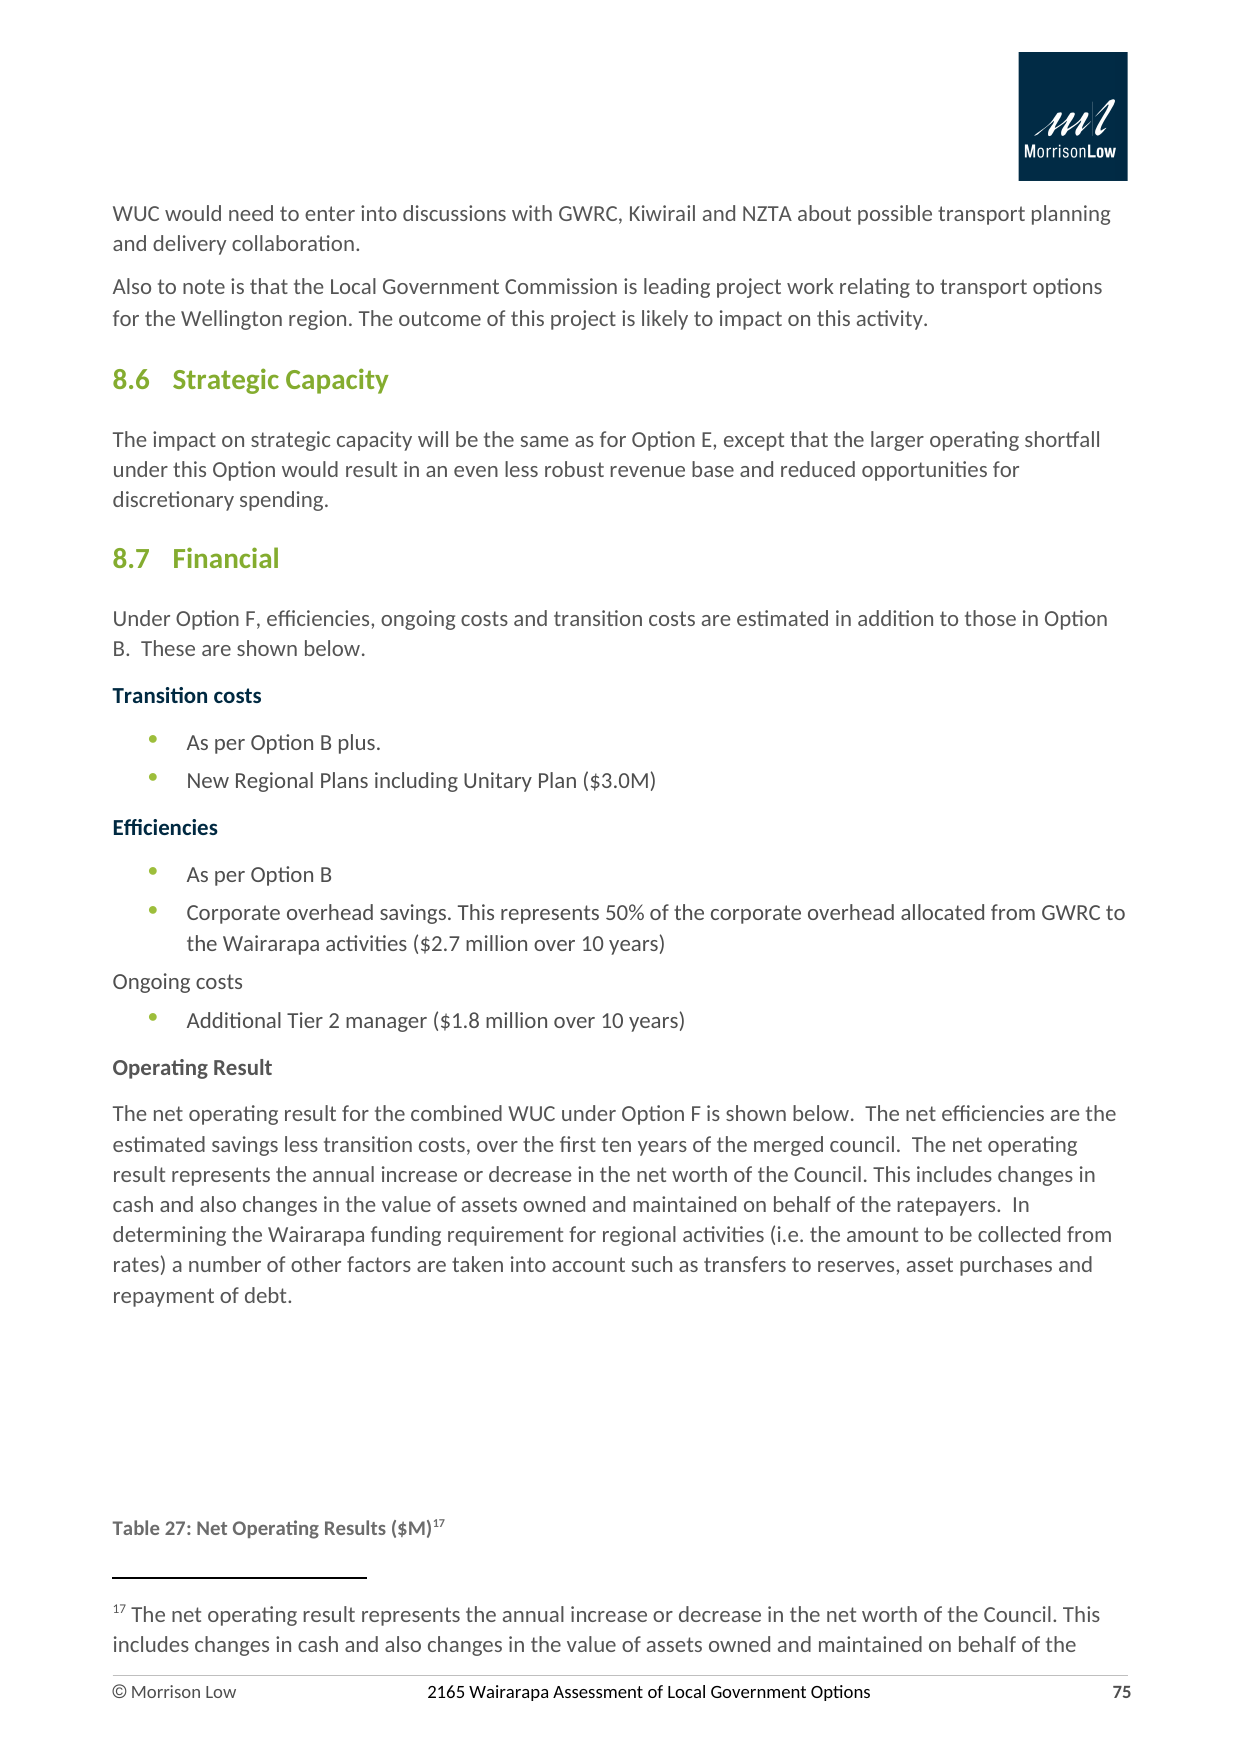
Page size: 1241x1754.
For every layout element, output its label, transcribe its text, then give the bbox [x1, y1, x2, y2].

text The impact on strategic capacity will be the same as for Option E, except that the larger operating shortfall under this Option would result in an even less robust revenue base and reduced opportunities for discretionary spending. [112, 425, 1128, 513]
text As per Option B plus. [149, 728, 1128, 756]
text Table 27: Net Operating Results ($M) [112, 1515, 1128, 1541]
text The net operating result for the combined WUC under Option F is shown below. The net efficiencies are the estimated savings less transition costs, over the first ten years of the merged council. The net operating result represents the annual increase or decrease in the net worth of the Council. This includes changes in cash and also changes in the value of assets owned and maintained on behalf of the ratepayers. In determining the Wairarapa funding requirement for regional activities (i.e. the amount to be collected from rates) a number of other factors are taken into account such as transfers to reserves, asset purchases and repayment of debt. [112, 1099, 1128, 1309]
text Operating Result [112, 1053, 1128, 1081]
text Transition costs [112, 681, 1128, 709]
text As per Option B [149, 860, 1128, 888]
text Also to note is that the Local Government Commission is leading project work relating to transport options for the Wellington region. The outcome of this project is likely to impact on this activity. [112, 272, 1128, 332]
list Ongoing costs [112, 967, 1128, 995]
text WUC would need to enter into discussions with GWRC, Kiwirail and NZTA about possible transport planning and delivery collaboration. [112, 199, 1128, 257]
text New Regional Plans including Unitary Plan ($3.0M) [149, 766, 1128, 794]
subtitle Financial [112, 540, 1128, 576]
subtitle Strategic Capacity [112, 361, 1128, 397]
text Under Option F, efficiencies, ongoing costs and transition costs are estimated in addition to those in Option B. These are shown below. [112, 604, 1128, 662]
picture [1018, 52, 1128, 181]
text Corporate overhead savings. This represents 50% of the corporate overhead allocated from GWRC to the Wairarapa activities ($2.7 million over 10 years) [149, 898, 1128, 957]
text Efficiencies [112, 813, 1128, 841]
text Additional Tier 2 manager ($1.8 million over 10 years) [149, 1006, 1128, 1034]
